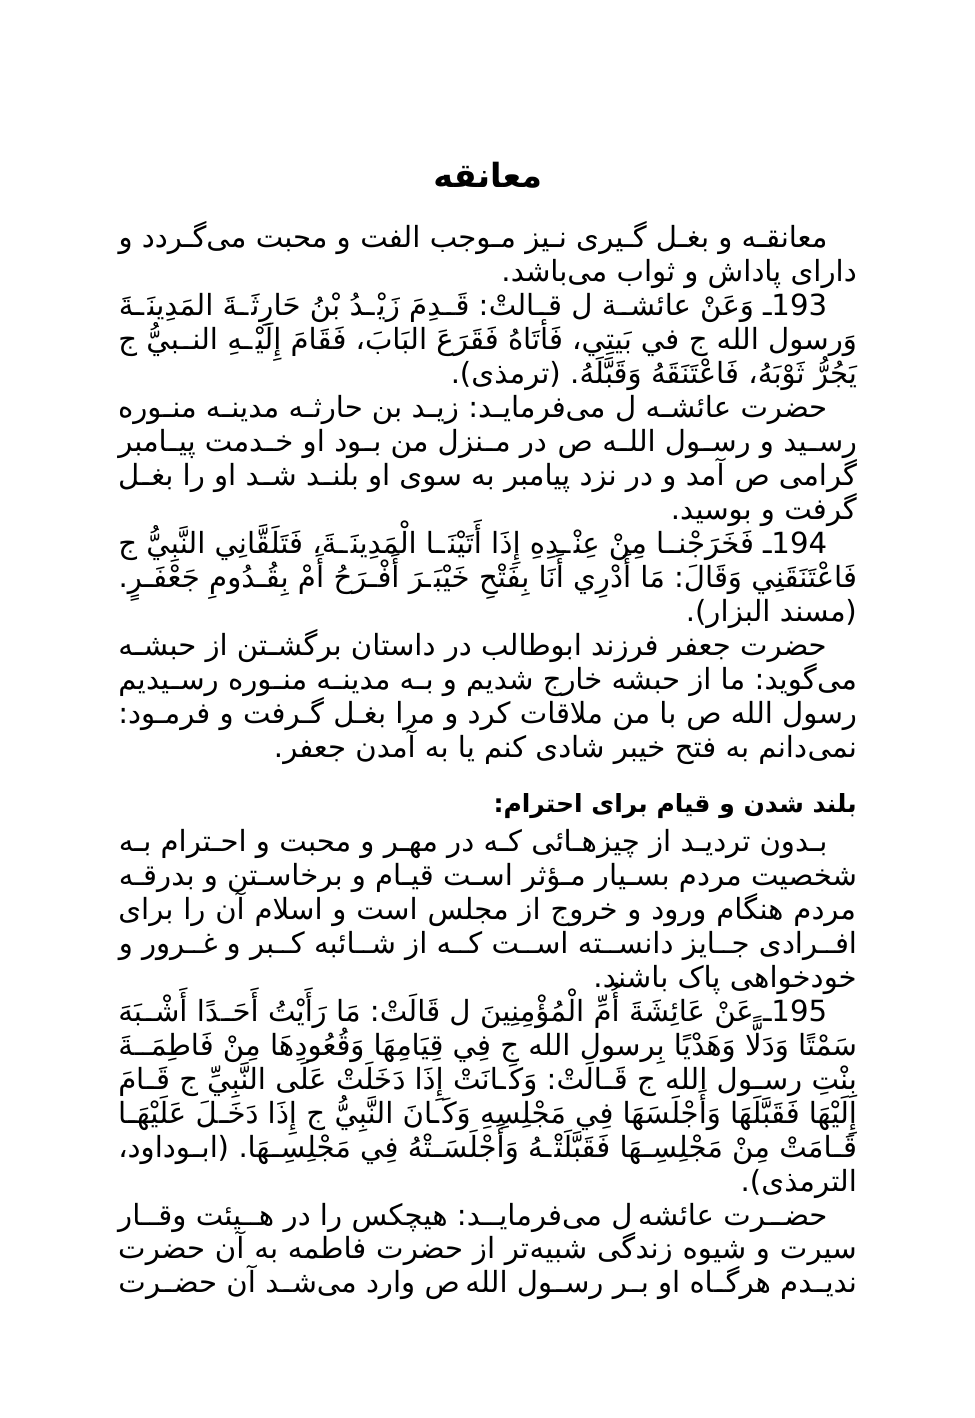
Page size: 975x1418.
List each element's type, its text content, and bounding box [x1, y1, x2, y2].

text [118, 1198, 857, 1300]
text بدون تردید از چیزهائی که در مهر و محبت و احترام به شخصیت مردم بسیار مؤثر است قیام و برخاستن و بدرقه مردم هنگام ورود و خروج از مجلس است و اسلام آن را برای افرادی جایز دانسته است که از شائبه کبر و غرور و خودخواهی پاک باشند. [118, 824, 857, 994]
text 195ـ عَنْ عَائِشَةَ أُمِّ الْمُؤْمِنِينَ ل قَالَتْ: مَا رَأَيْتُ أَحَدًا أَشْبَهَ سَمْتًا وَدَلًّا وَهَدْيًا بِرسول الله ج فِي قِيَامِهَا وَقُعُودِهَا مِنْ فَاطِمَةَ بِنْتِ رسول الله ج قَالَتْ: وَكَانَتْ إِذَا دَخَلَتْ عَلَى النَّبِيِّ ج قَامَ إِلَيْهَا فَقَبَّلَهَا وَأَجْلَسَهَا فِي مَجْلِسِهِ وَكَانَ النَّبِيُّ ج إِذَا دَخَلَ عَلَيْهَا قَامَتْ مِنْ مَجْلِسِهَا فَقَبَّلَتْهُ وَأَجْلَسَتْهُ فِي مَجْلِسِهَا. (ابوداود، الترمذی). [118, 994, 857, 1198]
text معانقه [118, 157, 857, 196]
text 194ـ فَخَرَجْنا مِنْ عِنْدِهِ إِذَا أَتَيْنَا الْمَدِينَةَ، فَتَلَقَّانِي النَّبِيُّ ج فَاعْتَنَقَنِي وَقَالَ: مَا أَدْرِي أَنَا بِفَتْحِ خَيْبَرَ أَفْرَحُ أَمْ بِقُدُومِ جَعْفَرٍ. (مسند البزار). [118, 526, 857, 628]
text حضرت عائشه ل می‌فرماید: زید بن حارثه مدینه منوره رسید و رسول الله ص در منزل من بود او خدمت پیامبر گرامی ص آمد و در نزد پیامبر به سوی او بلند شد او را بغل گرفت و بوسید. [118, 390, 857, 526]
text بلند شدن و قیام برای احترام: [118, 789, 857, 818]
text معانقه و بغل گیری نیز موجب الفت و محبت می‌گردد و دارای پاداش و ثواب می‌باشد. [118, 221, 857, 288]
text حضرت جعفر فرزند ابوطالب در داستان برگشتن از حبشه می‌گوید: ما از حبشه خارج شدیم و به مدینه منوره رسیدیم رسول الله ص با من ملاقات کرد و مرا بغل گرفت و فرمود: نمی‌دانم به فتح خیبر شادی کنم یا به آمدن جعفر. [118, 628, 857, 764]
text 193ـ وَعَنْ عائشة ل قالتْ: قَدِمَ زَيْدُ بْنُ حَارِثَةَ المَدِينَةَ وَرسول الله ج في بَيتِي، فَأتَاهُ فَقَرَعَ البَابَ، فَقَامَ إِلَيْهِ النبيُّ ج يَجُرُّ ثَوْبَهُ، فَاعْتَنَقَهُ وَقَبَّلَهُ. (ترمذی). [118, 288, 857, 390]
